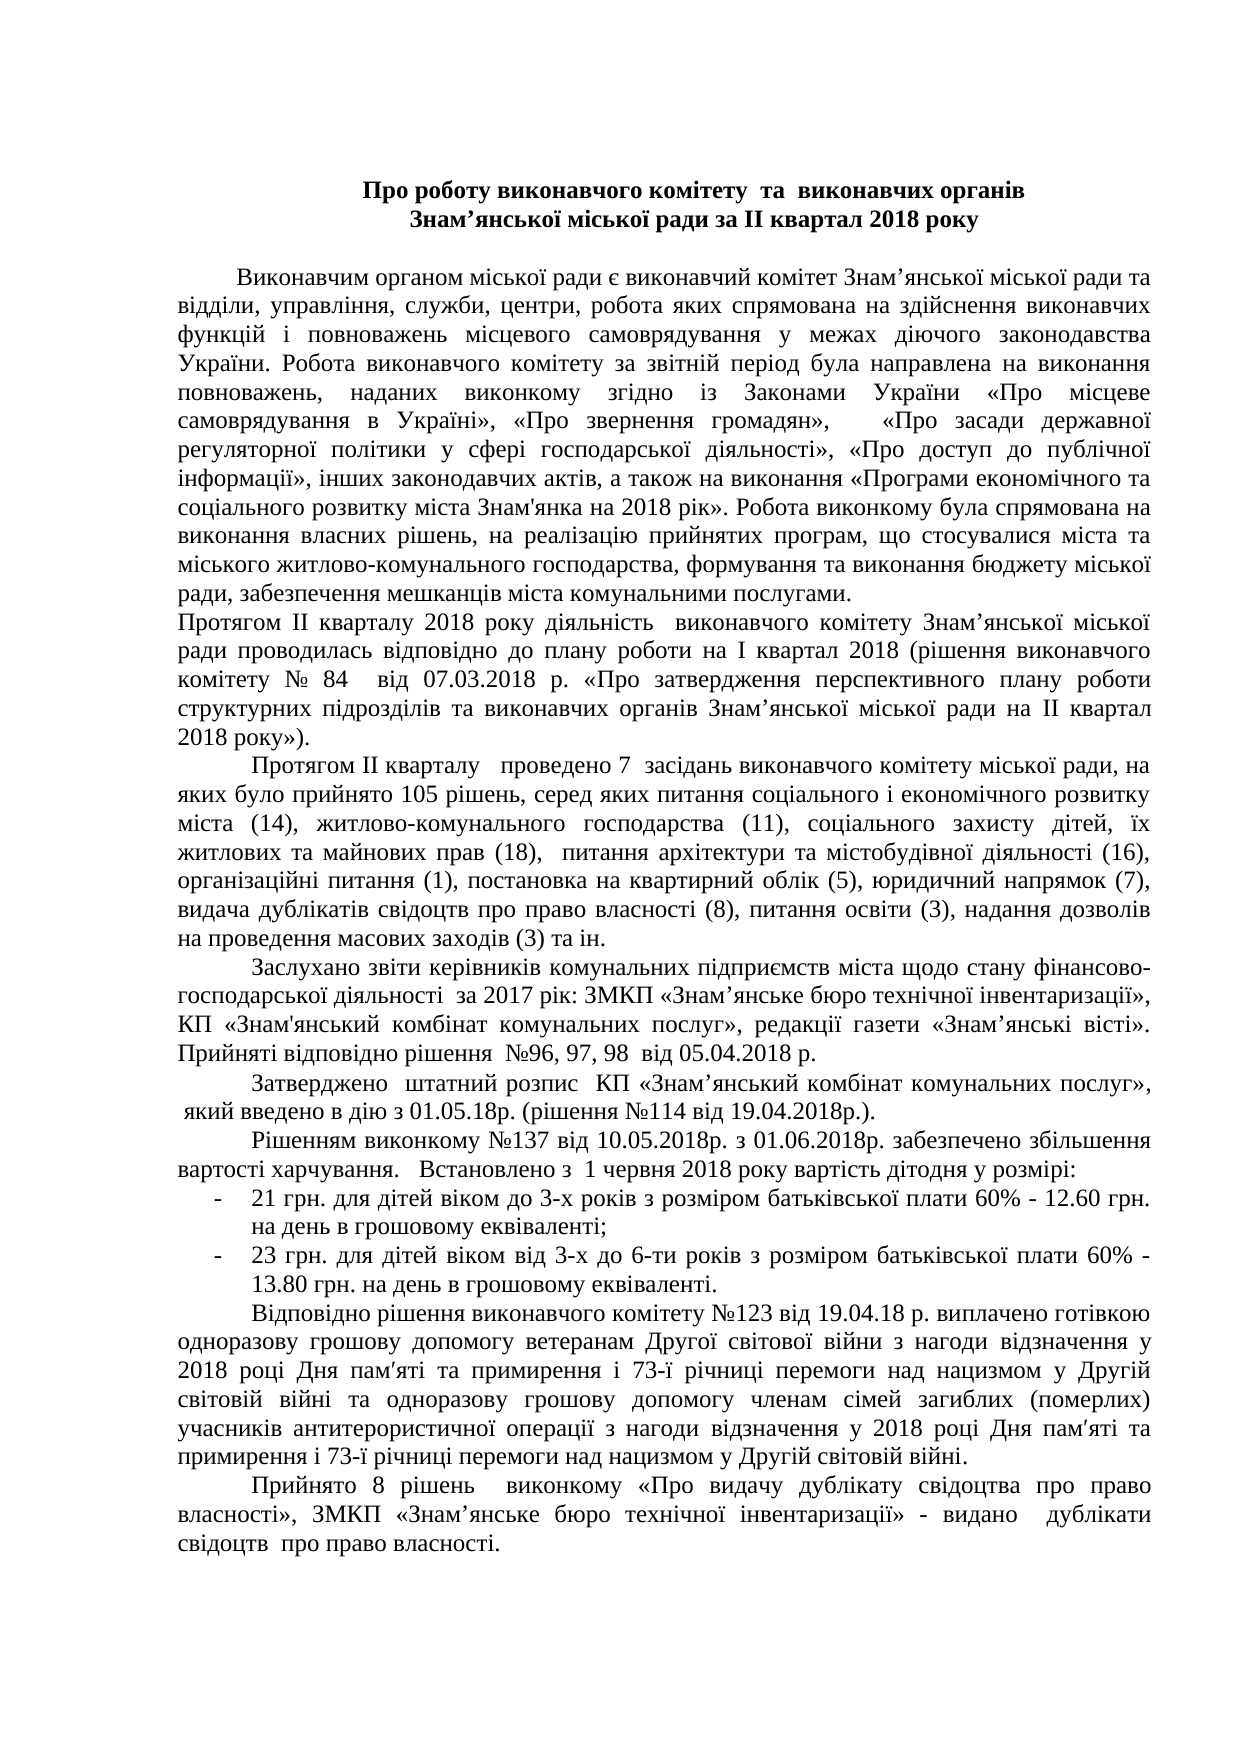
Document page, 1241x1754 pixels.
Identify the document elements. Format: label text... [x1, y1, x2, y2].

text Протягом ІІ кварталу проведено 7 засідань виконавчого комітету міської ради, на яких було прийнято 105 рішень, серед яких питання соціального і економічного розвитку міста (14), житлово-комунального господарства (11), соціального захисту дітей, їх житлових та майнових прав (18), питання архітектури та містобудівної діяльності (16), організаційні питання (1), постановка на квартирний облік (5), юридичний напрямок (7), видача дублікатів свідоцтв про право власності (8), питання освіти (3), надання дозволів на проведення масових заходів (3) та ін. [177, 751, 1152, 952]
text Знам’янської міської ради за ІІ квартал 2018 року [177, 204, 1152, 233]
list Затверджено штатний розпис КП «Знам’янський комбінат комунальних послуг», який введено в дію з 01.05.18р. (рішення №114 від 19.04.2018р.). [183, 1068, 1152, 1125]
text Рішенням виконкому №137 від 10.05.2018р. з 01.06.2018р. забезпечено збільшення вартості харчування. Встановлено з 1 червня 2018 року вартість дітодня у розмірі: [177, 1125, 1152, 1183]
text Виконавчим органом міської ради є виконавчий комітет Знам’янської міської ради та відділи, управління, служби, центри, робота яких спрямована на здійснення виконавчих функцій і повноважень місцевого самоврядування у межах діючого законодавства України. Робота виконавчого комітету за звітній період була направлена на виконання повноважень, наданих виконкому згідно із Законами України «Про місцеве самоврядування в Україні», «Про звернення громадян», «Про засади державної регуляторної політики у сфері господарської діяльності», «Про доступ до публічної інформації», інших законодавчих актів, а також на виконання «Програми економічного та соціального розвитку міста Знам'янка на 2018 рік». Робота виконкому була спрямована на виконання власних рішень, на реалізацію прийнятих програм, що стосувалися міста та міського житлово-комунального господарства, формування та виконання бюджету міської ради, забезпечення мешканців міста комунальними послугами. [177, 262, 1152, 607]
text Відповідно рішення виконавчого комітету №123 від 19.04.18 р. виплачено готівкою одноразову грошову допомогу ветеранам Другої світової війни з нагоди відзначення у 2018 році Дня пам′яті та примирення і 73-ї річниці перемоги над нацизмом у Другій світовій війні та одноразову грошову допомогу членам сімей загиблих (померлих) учасників антитерористичної операції з нагоди відзначення у 2018 році Дня пам′яті та примирення і 73-ї річниці перемоги над нацизмом у Другій світовій війні. [177, 1298, 1152, 1470]
list 21 грн. для дітей віком до 3-х років з розміром батьківської плати 60% - 12.60 грн. на день в грошовому еквіваленті; [213, 1183, 1152, 1240]
text Прийнято 8 рішень виконкому «Про видачу дублікату свідоцтва про право власності», ЗМКП «Знам’янське бюро технічної інвентаризації» - видано дублікати свідоцтв про право власності. [177, 1470, 1152, 1556]
text Про роботу виконавчого комітету та виконавчих органів [177, 176, 1152, 204]
text Заслухано звіти керівників комунальних підприємств міста щодо стану фінансово-господарської діяльності за 2017 рік: ЗМКП «Знам’янське бюро технічної інвентаризації», КП «Знам'янський комбінат комунальних послуг», редакції газети «Знам’янські вісті». Прийняті відповідно рішення №96, 97, 98 від 05.04.2018 р. [177, 952, 1152, 1068]
text Протягом ІІ кварталу 2018 року діяльність виконавчого комітету Знам’янської міської ради проводилась відповідно до плану роботи на І квартал 2018 (рішення виконавчого комітету № 84 від 07.03.2018 р. «Про затвердження перспективного плану роботи структурних підрозділів та виконавчих органів Знам’янської міської ради на IІ квартал 2018 року»). [177, 607, 1152, 751]
list 23 грн. для дітей віком від 3-х до 6-ти років з розміром батьківської плати 60% - 13.80 грн. на день в грошовому еквіваленті. [213, 1240, 1152, 1298]
